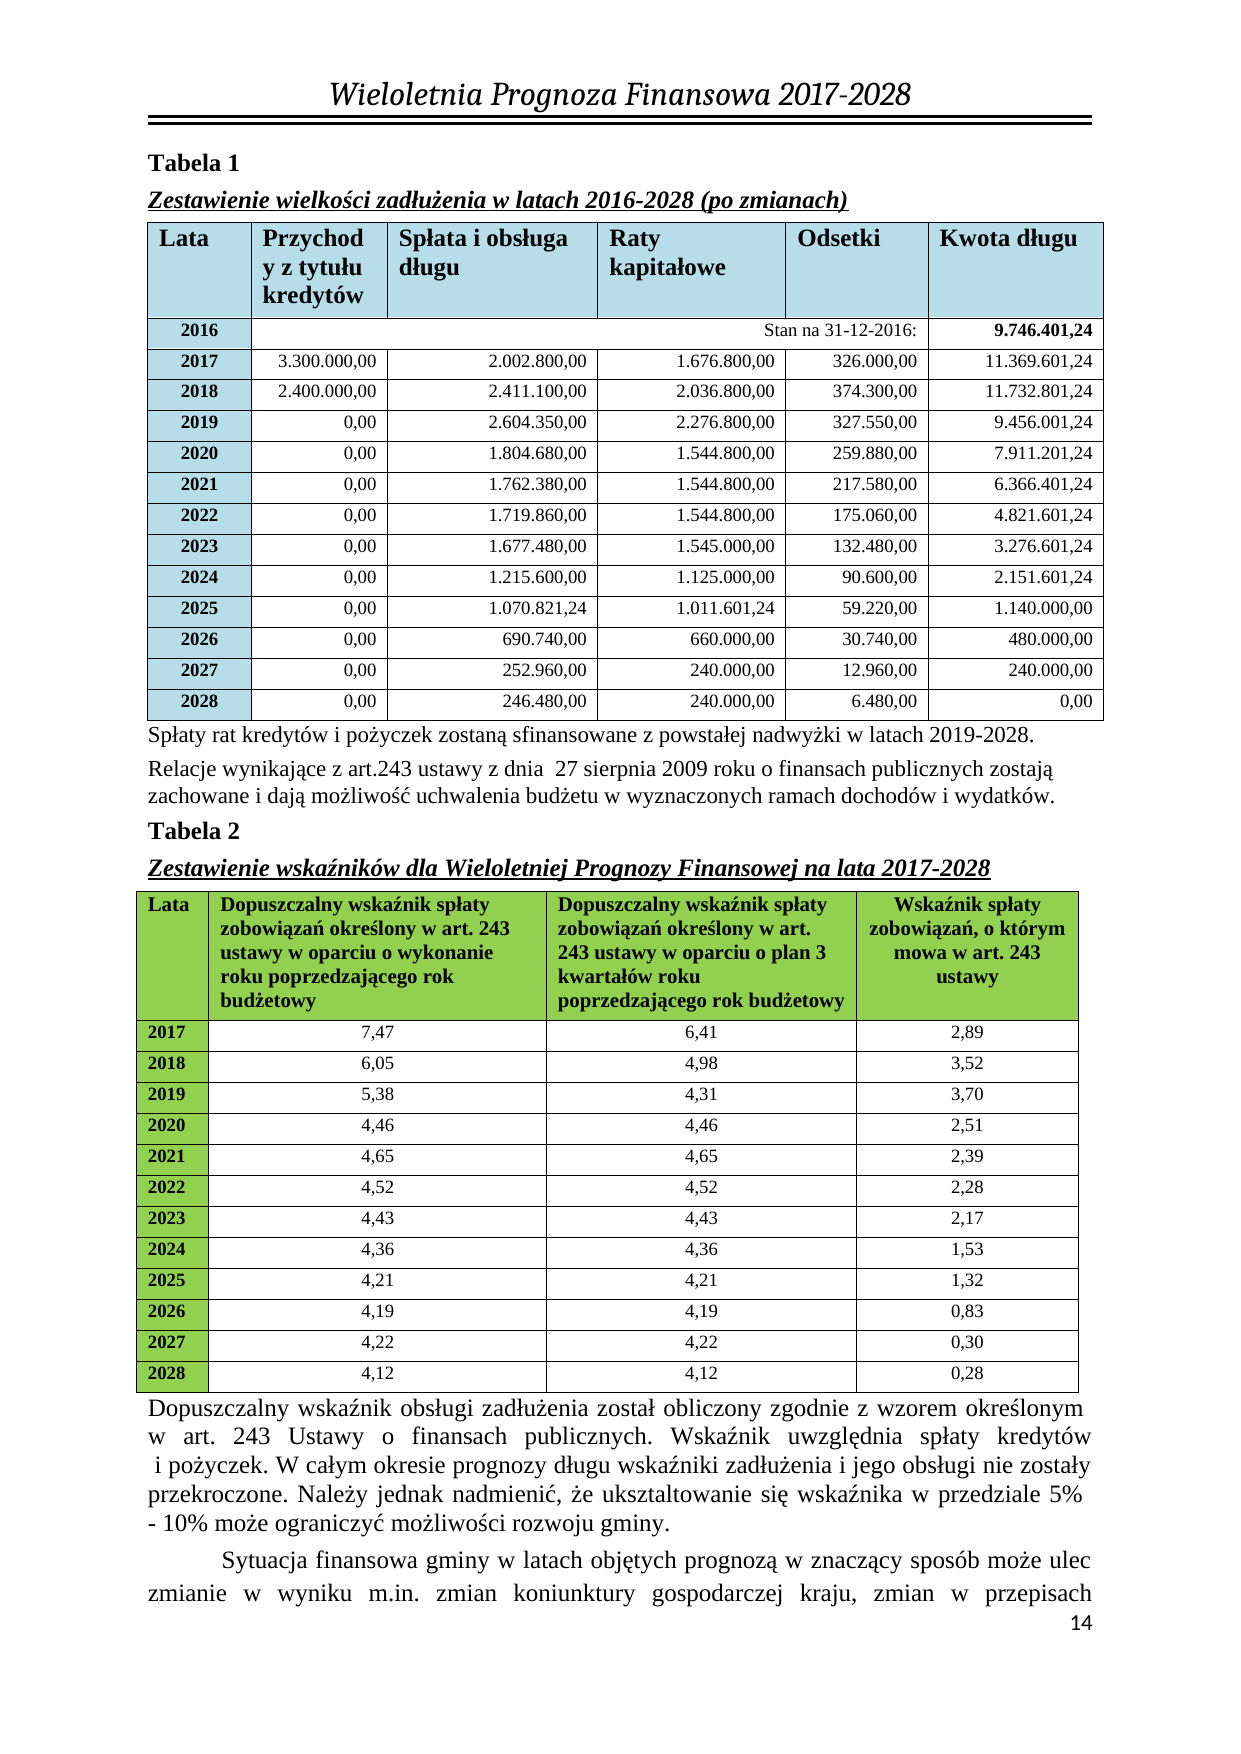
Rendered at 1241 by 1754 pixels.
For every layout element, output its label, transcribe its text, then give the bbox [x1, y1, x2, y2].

table_cell 4,12 [547, 1362, 856, 1392]
table_cell 6.366.401,24 [929, 473, 1103, 503]
table_cell 1.677.480,00 [388, 535, 597, 565]
table_cell 2020 [137, 1114, 208, 1144]
table_cell 2025 [137, 1269, 208, 1299]
table_cell 1.544.800,00 [598, 504, 785, 534]
table_cell 12.960,00 [786, 659, 928, 689]
table_cell 4,36 [209, 1238, 546, 1268]
table_cell 0,00 [252, 566, 387, 596]
table_cell 2019 [148, 411, 251, 441]
table_cell 1.804.680,00 [388, 442, 597, 472]
table_cell 7.911.201,24 [929, 442, 1103, 472]
table_cell 4,52 [547, 1176, 856, 1206]
table_cell 4,31 [547, 1083, 856, 1113]
table_cell 3,52 [857, 1052, 1078, 1082]
table_cell 690.740,00 [388, 628, 597, 658]
table_cell 2,17 [857, 1207, 1078, 1237]
table_cell 0,00 [929, 690, 1103, 720]
table_header Wskaźnik spłaty zobowiązań, o którym mowa w art. 243 ustawy [857, 892, 1078, 1020]
table_cell 2024 [148, 566, 251, 596]
table_header Spłata i obsługa długu [388, 223, 597, 317]
table_cell 1.544.800,00 [598, 442, 785, 472]
table_cell 2022 [148, 504, 251, 534]
table_cell 2021 [137, 1145, 208, 1175]
text Zestawienie wielkości zadłużenia w latach 2016-2028 (po zmianach) [148, 185, 1092, 213]
table_cell 2.400.000,00 [252, 380, 387, 410]
table_cell 374.300,00 [786, 380, 928, 410]
table_cell 59.220,00 [786, 597, 928, 627]
table_cell 2.151.601,24 [929, 566, 1103, 596]
table_cell 0,00 [252, 659, 387, 689]
text Tabela 2 [148, 816, 1092, 845]
table_cell 4,65 [547, 1145, 856, 1175]
table_cell 2.604.350,00 [388, 411, 597, 441]
table_cell 2022 [137, 1176, 208, 1206]
table_header Kwota długu [929, 223, 1103, 317]
table_cell 259.880,00 [786, 442, 928, 472]
table_cell 2023 [137, 1207, 208, 1237]
table_header Odsetki [786, 223, 928, 317]
table_cell 4,43 [547, 1207, 856, 1237]
text Spłaty rat kredytów i pożyczek zostaną sfinansowane z powstałej nadwyżki w latach 2019-2028. [148, 721, 1092, 747]
table_cell 7,47 [209, 1021, 546, 1051]
table_cell 327.550,00 [786, 411, 928, 441]
text Relacje wynikające z art.243 ustawy z dnia 27 sierpnia 2009 roku o finansach publicznych zostają zachowane i dają możliwość uchwalenia budżetu w wyznaczonych ramach dochodów i wydatków. [148, 755, 1092, 808]
table_cell 3.276.601,24 [929, 535, 1103, 565]
table_cell 1.545.000,00 [598, 535, 785, 565]
table_cell 2021 [148, 473, 251, 503]
table_cell 4,65 [209, 1145, 546, 1175]
table_cell 2.036.800,00 [598, 380, 785, 410]
table_cell 2026 [148, 628, 251, 658]
table_cell 4,43 [209, 1207, 546, 1237]
table_cell 2018 [137, 1052, 208, 1082]
table_cell 6,41 [547, 1021, 856, 1051]
table_cell 2.276.800,00 [598, 411, 785, 441]
table_cell 0,00 [252, 535, 387, 565]
table_cell 4,22 [209, 1331, 546, 1361]
table_header Lata [148, 223, 251, 317]
table_cell 90.600,00 [786, 566, 928, 596]
table_cell 4,22 [547, 1331, 856, 1361]
table_cell 4,52 [209, 1176, 546, 1206]
text Tabela 1 [148, 148, 1092, 176]
table_cell 326.000,00 [786, 350, 928, 379]
table_cell 4.821.601,24 [929, 504, 1103, 534]
table_cell 240.000,00 [929, 659, 1103, 689]
table_cell 11.732.801,24 [929, 380, 1103, 410]
table_cell 1.676.800,00 [598, 350, 785, 379]
table_cell 2027 [148, 659, 251, 689]
table_cell 11.369.601,24 [929, 350, 1103, 379]
table_cell 252.960,00 [388, 659, 597, 689]
table_header Raty kapitałowe [598, 223, 785, 317]
table_cell 240.000,00 [598, 690, 785, 720]
table_cell 0,00 [252, 473, 387, 503]
table_cell 2,89 [857, 1021, 1078, 1051]
table_cell 6.480,00 [786, 690, 928, 720]
table_cell 0,28 [857, 1362, 1078, 1392]
table_cell 0,00 [252, 690, 387, 720]
table_cell 0,00 [252, 442, 387, 472]
table_cell 175.060,00 [786, 504, 928, 534]
table_cell 2019 [137, 1083, 208, 1113]
table_cell 480.000,00 [929, 628, 1103, 658]
table_cell 4,19 [209, 1300, 546, 1330]
table_cell 2018 [148, 380, 251, 410]
table_cell 2026 [137, 1300, 208, 1330]
text Dopuszczalny wskaźnik obsługi zadłużenia został obliczony zgodnie z wzorem określonym w art. 243 Ustawy o finansach publicznych. Wskaźnik uwzględnia spłaty kredytów i pożyczek. W całym okresie prognozy długu wskaźniki zadłużenia i jego obsługi nie zostały przekroczone. Należy jednak nadmienić, że uksztaltowanie się wskaźnika w przedziale 5% - 10% może ograniczyć możliwości rozwoju gminy. [148, 1393, 1092, 1536]
table_cell 9.456.001,24 [929, 411, 1103, 441]
table_cell 1.719.860,00 [388, 504, 597, 534]
table_cell 0,00 [252, 628, 387, 658]
table_cell 2023 [148, 535, 251, 565]
table_cell 4,21 [547, 1269, 856, 1299]
table_cell 4,36 [547, 1238, 856, 1268]
table_cell 4,46 [547, 1114, 856, 1144]
table_cell 0,00 [252, 504, 387, 534]
table_cell 1.125.000,00 [598, 566, 785, 596]
table_cell Stan na 31-12-2016: [252, 319, 928, 348]
table_cell 1.140.000,00 [929, 597, 1103, 627]
text Zestawienie wskaźników dla Wieloletniej Prognozy Finansowej na lata 2017-2028 [148, 853, 1092, 882]
table_cell 240.000,00 [598, 659, 785, 689]
table_header Dopuszczalny wskaźnik spłaty zobowiązań określony w art. 243 ustawy w oparciu o plan 3 kwartałów roku poprzedzającego rok budżetowy [547, 892, 856, 1020]
table_cell 2017 [148, 350, 251, 379]
table_cell 2028 [137, 1362, 208, 1392]
table_cell 217.580,00 [786, 473, 928, 503]
table_cell 2.411.100,00 [388, 380, 597, 410]
table_cell 4,12 [209, 1362, 546, 1392]
table_cell 2027 [137, 1331, 208, 1361]
table_cell 2020 [148, 442, 251, 472]
table_cell 132.480,00 [786, 535, 928, 565]
table_cell 660.000,00 [598, 628, 785, 658]
table_header Lata [137, 892, 208, 1020]
table_cell 0,83 [857, 1300, 1078, 1330]
table_cell 3,70 [857, 1083, 1078, 1113]
table_cell 2,28 [857, 1176, 1078, 1206]
table_cell 1.215.600,00 [388, 566, 597, 596]
table_cell 2016 [148, 319, 251, 348]
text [148, 1545, 1092, 1606]
table_cell 2025 [148, 597, 251, 627]
table_cell 3.300.000,00 [252, 350, 387, 379]
table_cell 1.070.821,24 [388, 597, 597, 627]
table_cell 4,21 [209, 1269, 546, 1299]
table_cell 0,00 [252, 411, 387, 441]
table_cell 4,19 [547, 1300, 856, 1330]
table_cell 30.740,00 [786, 628, 928, 658]
table_cell 2.002.800,00 [388, 350, 597, 379]
table_cell 246.480,00 [388, 690, 597, 720]
table_cell 2028 [148, 690, 251, 720]
table_cell 4,98 [547, 1052, 856, 1082]
table_cell 2,51 [857, 1114, 1078, 1144]
table_cell 1.011.601,24 [598, 597, 785, 627]
table_cell 1.762.380,00 [388, 473, 597, 503]
table_cell 2,39 [857, 1145, 1078, 1175]
table_cell 1.544.800,00 [598, 473, 785, 503]
table_cell 9.746.401,24 [929, 319, 1103, 348]
table_header Dopuszczalny wskaźnik spłaty zobowiązań określony w art. 243 ustawy w oparciu o wykonanie roku poprzedzającego rok budżetowy [209, 892, 546, 1020]
table_cell 1,53 [857, 1238, 1078, 1268]
table_cell 0,30 [857, 1331, 1078, 1361]
table_cell 1,32 [857, 1269, 1078, 1299]
table_cell 0,00 [252, 597, 387, 627]
table_cell 2024 [137, 1238, 208, 1268]
table_cell 2017 [137, 1021, 208, 1051]
table_cell 5,38 [209, 1083, 546, 1113]
table_header Przychody z tytułu kredytów [252, 223, 387, 317]
table_cell 4,46 [209, 1114, 546, 1144]
table_cell 6,05 [209, 1052, 546, 1082]
